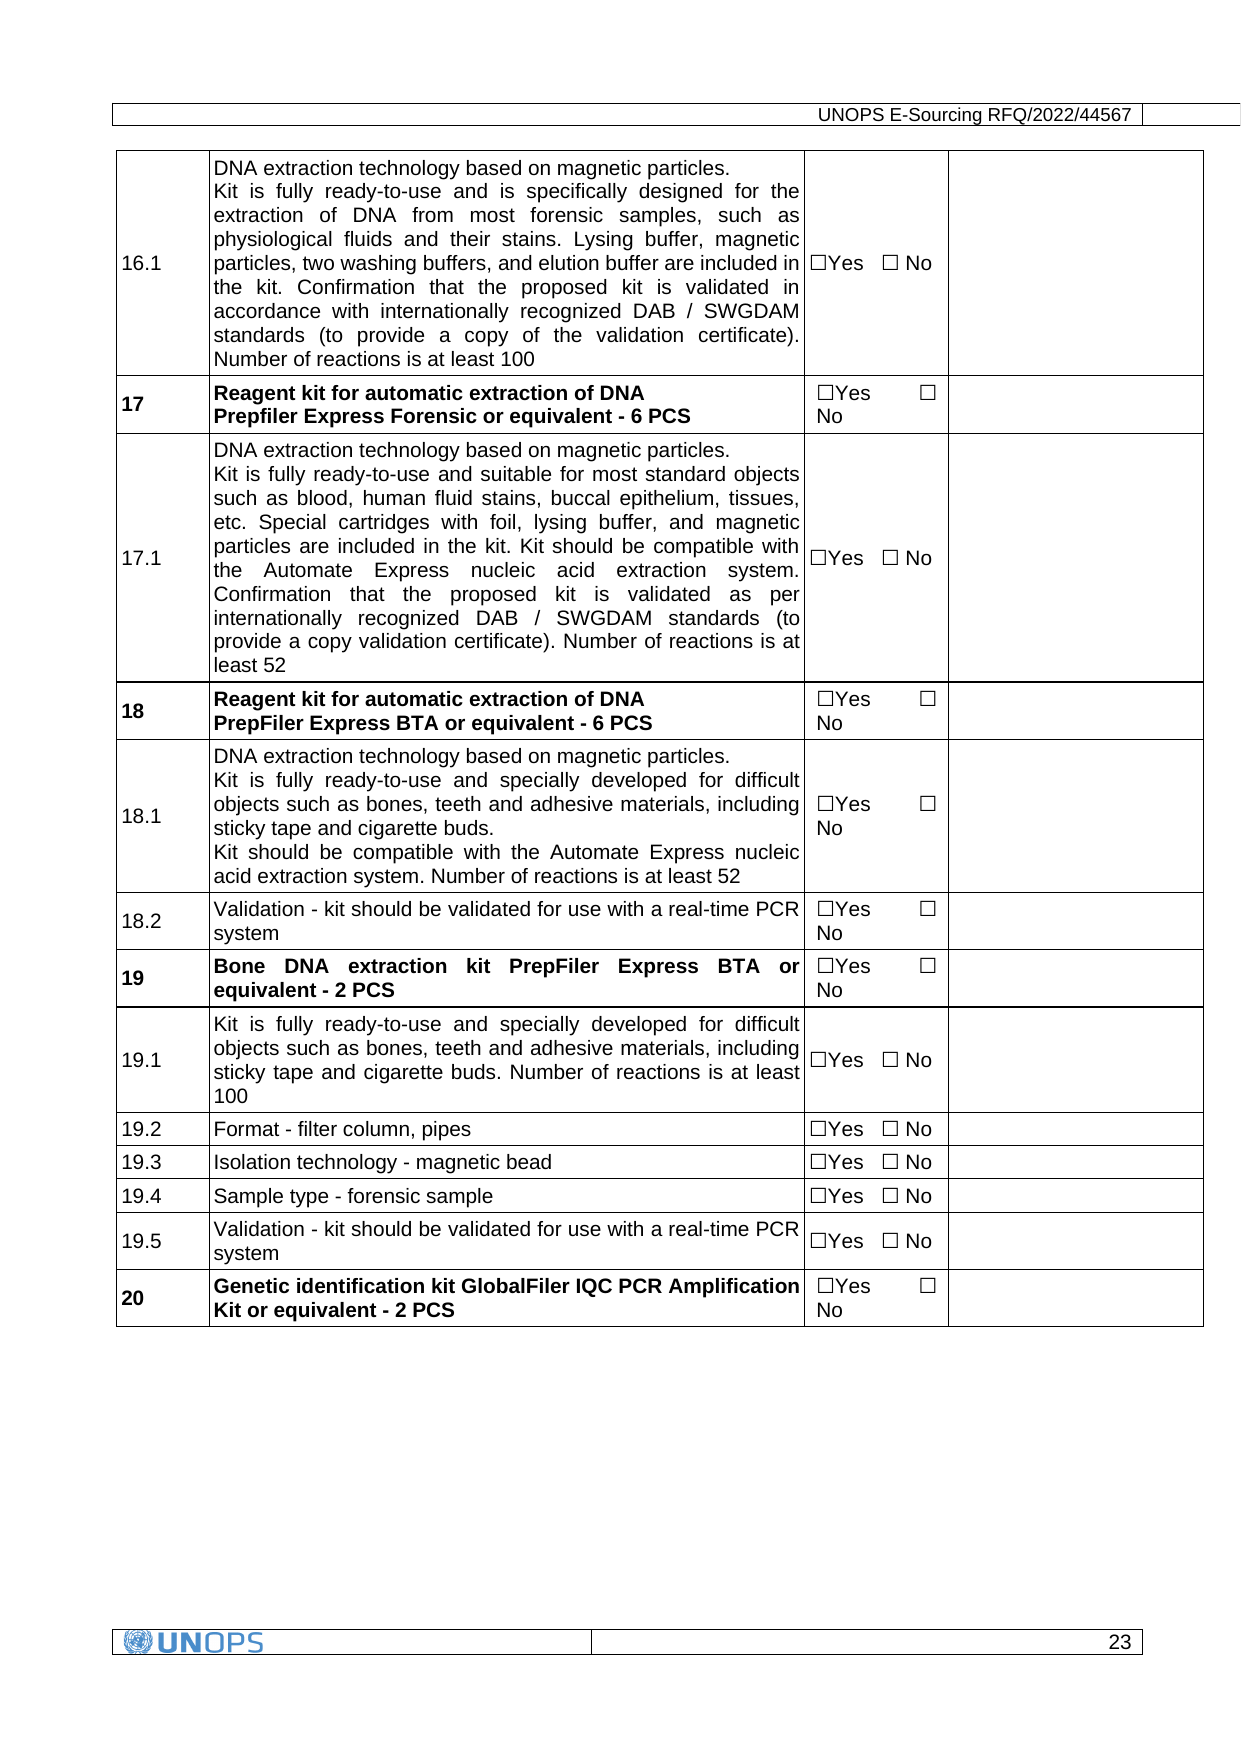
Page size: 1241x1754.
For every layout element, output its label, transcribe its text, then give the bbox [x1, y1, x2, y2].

table_cell ☐Yes ☐ No [805, 740, 948, 892]
table_cell 19.3 [117, 1146, 209, 1178]
table_cell ☐Yes ☐ No [805, 151, 948, 375]
table_cell 18.2 [117, 893, 209, 949]
table_cell 18 [117, 683, 209, 739]
table_cell 20 [117, 1270, 209, 1326]
table_cell [949, 1146, 1203, 1178]
table_cell 16.1 [117, 151, 209, 375]
table_cell ☐Yes ☐ No [805, 1008, 948, 1112]
table_cell [949, 1113, 1203, 1145]
table_cell 19.1 [117, 1008, 209, 1112]
picture [123, 1630, 263, 1654]
table_cell Format - filter column, pipes [210, 1113, 804, 1145]
table_cell Validation - kit should be validated for use with a real-time PCR system [210, 1213, 804, 1269]
table_cell 19.2 [117, 1113, 209, 1145]
table_cell [949, 893, 1203, 949]
table_cell ☐Yes ☐ No [805, 1213, 948, 1269]
table_cell Kit is fully ready-to-use and specially developed for difficult objects such as bones, teeth and adhesive materials, including sticky tape and cigarette buds. Number of reactions is at least 100 [210, 1008, 804, 1112]
table_cell [949, 376, 1203, 432]
table_cell ☐Yes ☐ No [805, 376, 948, 432]
table_cell 17.1 [117, 434, 209, 681]
table_cell Sample type - forensic sample [210, 1179, 804, 1212]
table_cell ☐Yes ☐ No [805, 1179, 948, 1212]
table_cell 19.5 [117, 1213, 209, 1269]
table_cell ☐Yes ☐ No [805, 893, 948, 949]
table_cell ☐Yes ☐ No [805, 1270, 948, 1326]
table_cell [949, 1008, 1203, 1112]
table_cell ☐Yes ☐ No [805, 1146, 948, 1178]
table_cell [949, 1270, 1203, 1326]
table_cell [949, 434, 1203, 681]
table_cell Validation - kit should be validated for use with a real-time PCR system [210, 893, 804, 949]
table_cell ☐Yes ☐ No [805, 683, 948, 739]
table_cell ☐Yes ☐ No [805, 434, 948, 681]
table_cell [949, 1213, 1203, 1269]
table_cell 19.4 [117, 1179, 209, 1212]
table_cell Bone DNA extraction kit PrepFiler Express ВТА or equivalent - 2 PCS [210, 950, 804, 1006]
table_cell DNA extraction technology based on magnetic particles. Kit is fully ready-to-use and is specifically designed for the extraction of DNA from most forensic samples, such as physiological fluids and their stains. Lysing buffer, magnetic particles, two washing buffers, and elution buffer are included in the kit. Confirmation that the proposed kit is validated in accordance with internationally recognized DAB / SWGDAM standards (to provide a copy of the validation certificate). Number of reactions is at least 100 [210, 151, 804, 375]
table_cell Reagent kit for automatic extraction of DNA Prepfiler Express Forensic or equivalent - 6 PCS [210, 376, 804, 432]
table_cell 19 [117, 950, 209, 1006]
table_cell Isolation technology - magnetic bead [210, 1146, 804, 1178]
table_cell ☐Yes ☐ No [805, 950, 948, 1006]
table_cell 17 [117, 376, 209, 432]
table_cell Genetic identification kit GlobalFiler IQC PCR Amplification Kit or equivalent - 2 PCS [210, 1270, 804, 1326]
table_cell DNA extraction technology based on magnetic particles. Kit is fully ready-to-use and specially developed for difficult objects such as bones, teeth and adhesive materials, including sticky tape and cigarette buds. Kit should be compatible with the Automate Express nucleic acid extraction system. Number of reactions is at least 52 [210, 740, 804, 892]
table_cell [949, 950, 1203, 1006]
table_cell Reagent kit for automatic extraction of DNA PrepFiler Express ВТА or equivalent - 6 PCS [210, 683, 804, 739]
table_cell DNA extraction technology based on magnetic particles. Kit is fully ready-to-use and suitable for most standard objects such as blood, human fluid stains, buccal epithelium, tissues, etc. Special cartridges with foil, lysing buffer, and magnetic particles are included in the kit. Kit should be compatible with the Automate Express nucleic acid extraction system. Confirmation that the proposed kit is validated as per internationally recognized DAB / SWGDAM standards (to provide a copy validation certificate). Number of reactions is at least 52 [210, 434, 804, 681]
table_cell [949, 151, 1203, 375]
table_cell [949, 740, 1203, 892]
table_cell 18.1 [117, 740, 209, 892]
table_cell [949, 1179, 1203, 1212]
table_cell [949, 683, 1203, 739]
table_cell ☐Yes ☐ No [805, 1113, 948, 1145]
